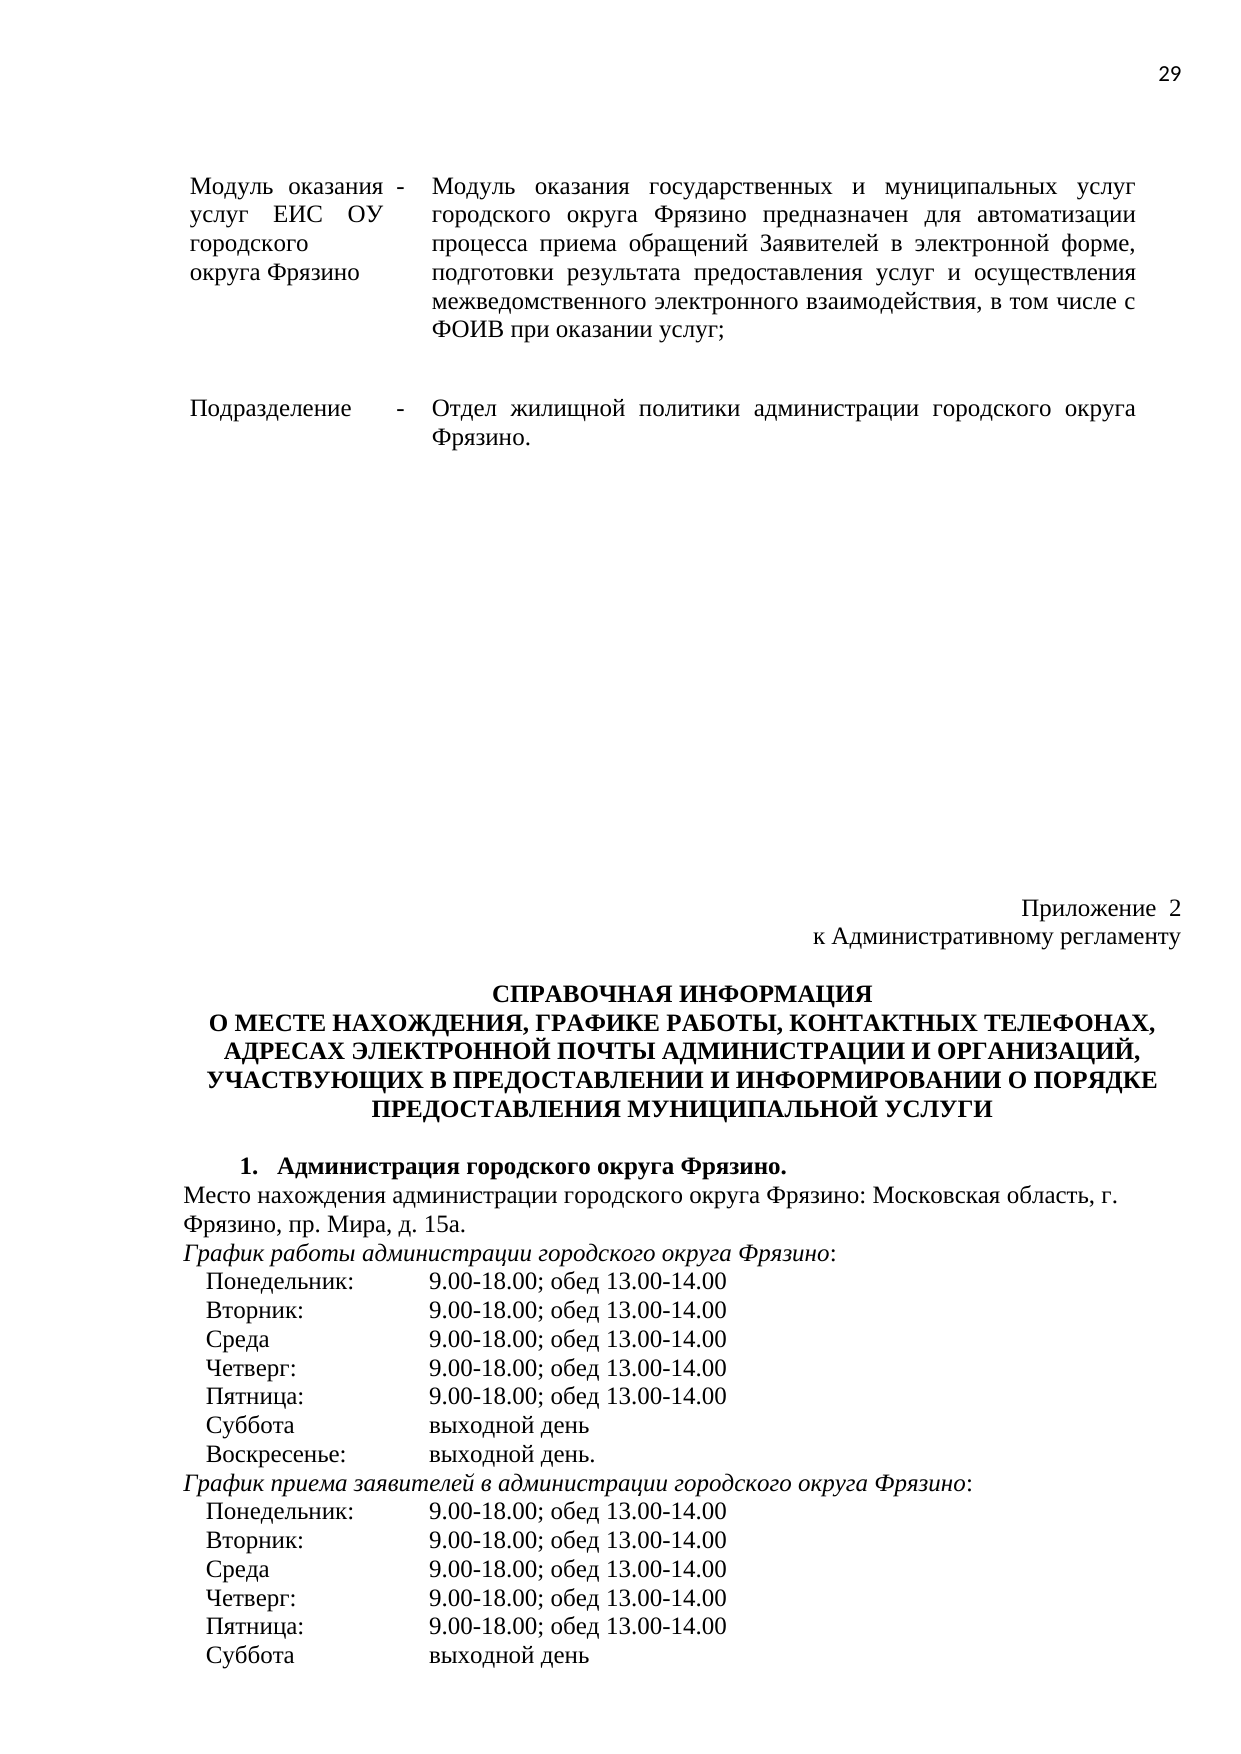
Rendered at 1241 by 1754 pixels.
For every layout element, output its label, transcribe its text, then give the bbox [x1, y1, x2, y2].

table_cell Отдел жилищной политики администрации городского округа Фрязино. [425, 383, 1143, 461]
table_cell выходной день [418, 1410, 1161, 1439]
table_cell Вторник: [194, 1295, 418, 1324]
title ПРЕДОСТАВЛЕНИЯ МУНИЦИПАЛЬНОЙ УСЛУГИ [183, 1094, 1181, 1123]
table_cell 9.00-18.00; обед 13.00-14.00 [418, 1295, 1161, 1324]
table_cell 9.00-18.00; обед 13.00-14.00 [418, 1554, 1161, 1583]
table_cell выходной день. [418, 1439, 1161, 1468]
table_cell Четверг: [194, 1353, 418, 1381]
text График приема заявителей в администрации городского округа Фрязино: [183, 1468, 1181, 1496]
text к Административному регламенту [183, 921, 1181, 950]
table_header 9.00-18.00; обед 13.00-14.00 [418, 1266, 1161, 1295]
title УЧАСТВУЮЩИХ В ПРЕДОСТАВЛЕНИИ И ИНФОРМИРОВАНИИ О ПОРЯДКЕ [183, 1065, 1181, 1094]
table_cell Воскресенье: [194, 1439, 418, 1468]
table_cell 9.00-18.00; обед 13.00-14.00 [418, 1583, 1161, 1611]
table_header Понедельник: [194, 1496, 418, 1525]
table_cell Четверг: [194, 1583, 418, 1611]
title СПРАВОЧНАЯ ИНФОРМАЦИЯ [183, 979, 1181, 1008]
table_cell 9.00-18.00; обед 13.00-14.00 [418, 1353, 1161, 1381]
table_cell Среда [194, 1554, 418, 1583]
table_cell - - [390, 160, 425, 383]
table_cell - [390, 383, 425, 461]
table_cell Суббота [194, 1410, 418, 1439]
table_cell 9.00-18.00; обед 13.00-14.00 [418, 1381, 1161, 1410]
text Место нахождения администрации городского округа Фрязино: Московская область, г. Фрязино, пр. Мира, д. 15а. [183, 1180, 1181, 1238]
title О МЕСТЕ НАХОЖДЕНИЯ, ГРАФИКЕ РАБОТЫ, КОНТАКТНЫХ ТЕЛЕФОНАХ, [183, 1008, 1181, 1036]
text График работы администрации городского округа Фрязино: [183, 1238, 1181, 1266]
table_cell 9.00-18.00; обед 13.00-14.00 [418, 1525, 1161, 1554]
table_cell Суббота [194, 1640, 418, 1669]
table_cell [425, 160, 1143, 383]
table_cell Пятница: [194, 1611, 418, 1640]
list Администрация городского округа Фрязино. [239, 1151, 1181, 1180]
table_cell выходной день [418, 1640, 1161, 1669]
table_cell 9.00-18.00; обед 13.00-14.00 [418, 1611, 1161, 1640]
table_cell Среда [194, 1324, 418, 1353]
text Приложение 2 [183, 893, 1181, 921]
title АДРЕСАХ ЭЛЕКТРОННОЙ ПОЧТЫ АДМИНИСТРАЦИИ И ОРГАНИЗАЦИЙ, [183, 1036, 1181, 1065]
table_cell 9.00-18.00; обед 13.00-14.00 [418, 1324, 1161, 1353]
table_cell Вторник: [194, 1525, 418, 1554]
table_header Понедельник: [194, 1266, 418, 1295]
table_cell Пятница: [194, 1381, 418, 1410]
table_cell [183, 160, 390, 383]
table_header 9.00-18.00; обед 13.00-14.00 [418, 1496, 1161, 1525]
table_cell Подразделение [183, 383, 390, 461]
